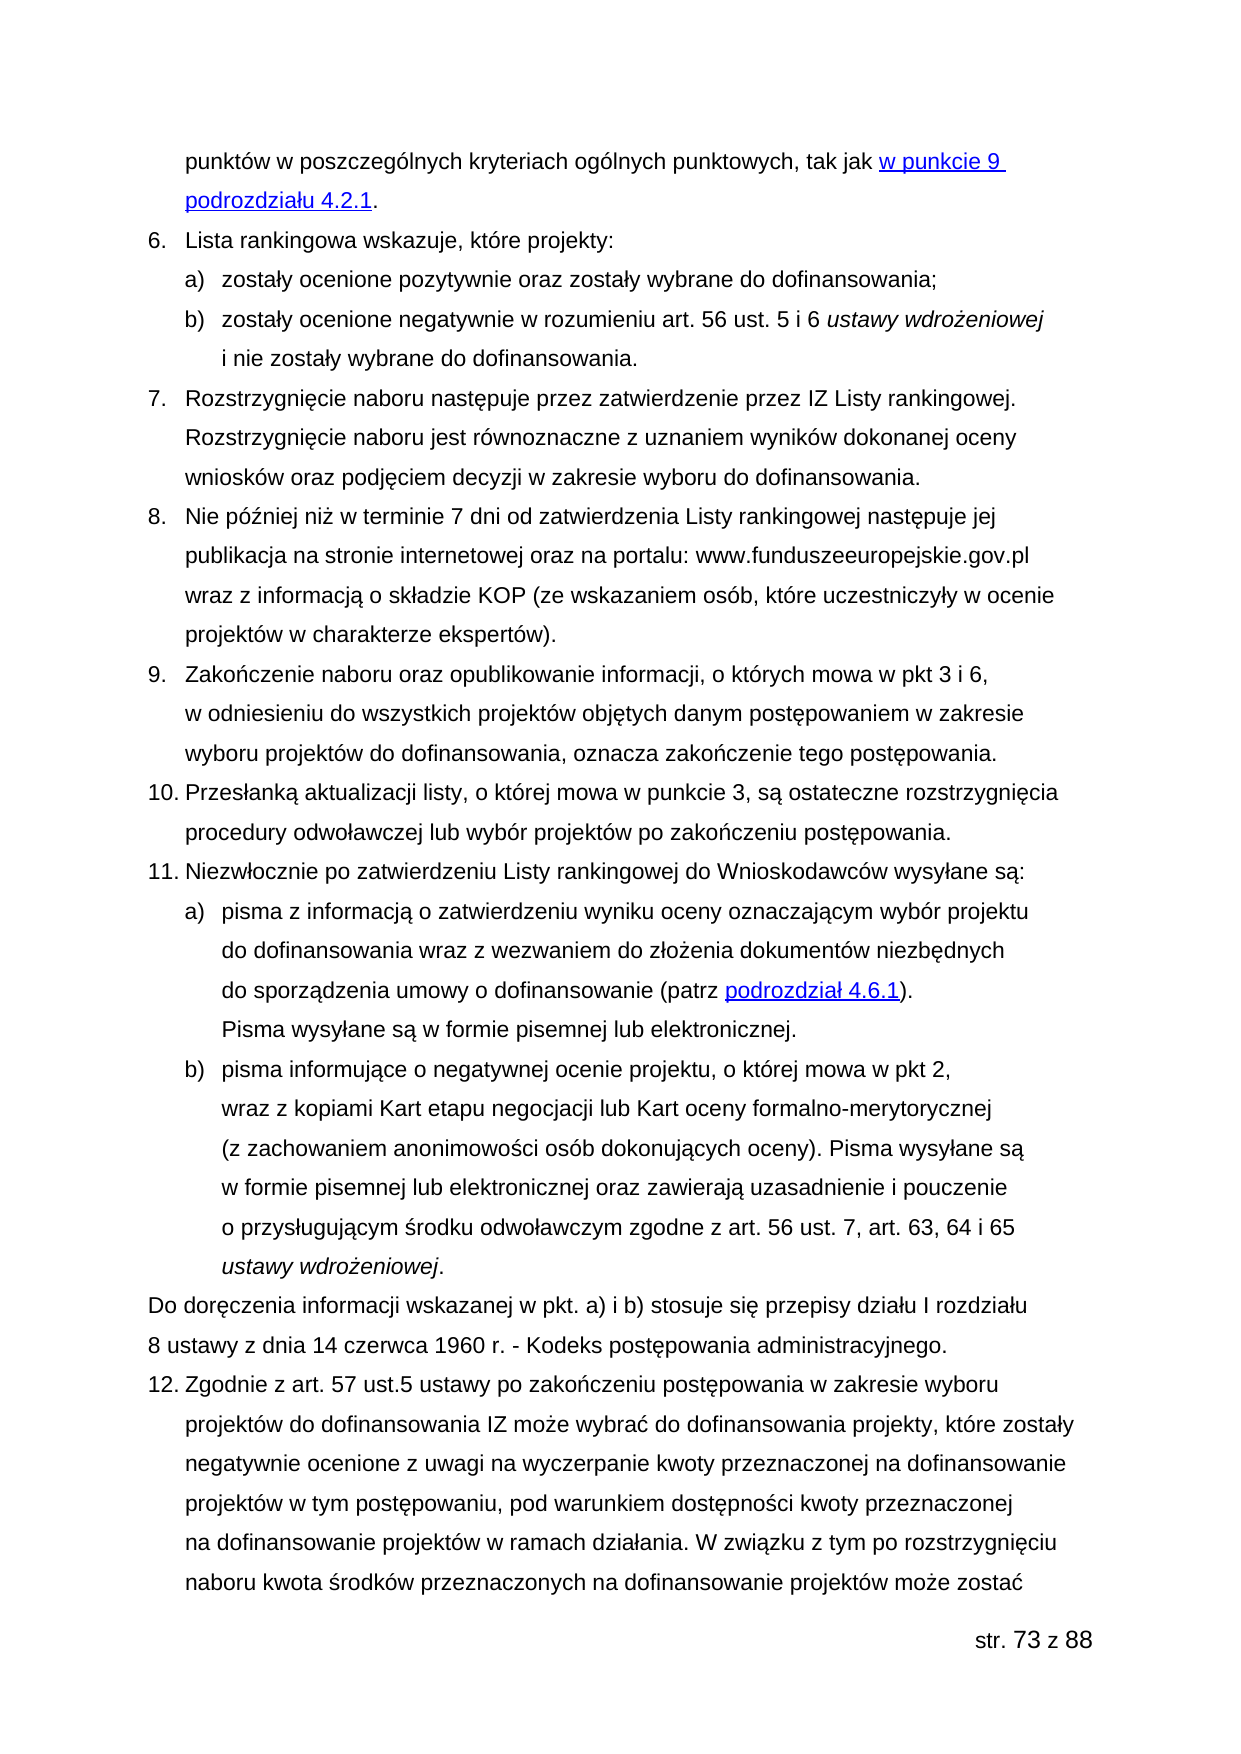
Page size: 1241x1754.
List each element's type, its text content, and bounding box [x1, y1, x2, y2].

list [148, 1371, 1093, 1595]
list Do doręczenia informacji wskazanej w pkt. a) i b) stosuje się przepisy działu I rozdziału 8 ustawy z dnia 14 czerwca 1960 r. - Kodeks postępowania administracyjnego. [148, 1292, 1093, 1358]
list Nie później niż w terminie 7 dni od zatwierdzenia Listy rankingowej następuje jej publikacja na stronie internetowej oraz na portalu: www.funduszeeuropejskie.gov.pl wraz z informacją o składzie KOP (ze wskazaniem osób, które uczestniczyły w ocenie projektów w charakterze ekspertów). [148, 503, 1093, 648]
list pisma z informacją o zatwierdzeniu wyniku oceny oznaczającym wybór projektu do dofinansowania wraz z wezwaniem do złożenia dokumentów niezbędnych do sporządzenia umowy o dofinansowanie (patrz podrozdział 4.6.1). Pisma wysyłane są w formie pisemnej lub elektronicznej. [184, 898, 1093, 1042]
list Zakończenie naboru oraz opublikowanie informacji, o których mowa w pkt 3 i 6, w odniesieniu do wszystkich projektów objętych danym postępowaniem w zakresie wyboru projektów do dofinansowania, oznacza zakończenie tego postępowania. [148, 661, 1093, 766]
list Rozstrzygnięcie naboru następuje przez zatwierdzenie przez IZ Listy rankingowej. Rozstrzygnięcie naboru jest równoznaczne z uznaniem wyników dokonanej oceny wniosków oraz podjęciem decyzji w zakresie wyboru do dofinansowania. [148, 384, 1093, 490]
list Lista rankingowa wskazuje, które projekty: [148, 227, 1093, 253]
list Niezwłocznie po zatwierdzeniu Listy rankingowej do Wnioskodawców wysyłane są: [148, 858, 1093, 884]
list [148, 148, 1093, 213]
list zostały ocenione pozytywnie oraz zostały wybrane do dofinansowania; [184, 266, 1093, 292]
list Przesłanką aktualizacji listy, o której mowa w punkcie 3, są ostateczne rozstrzygnięcia procedury odwoławczej lub wybór projektów po zakończeniu postępowania. [148, 779, 1093, 845]
list zostały ocenione negatywnie w rozumieniu art. 56 ust. 5 i 6 ustawy wdrożeniowej i nie zostały wybrane do dofinansowania. [184, 306, 1093, 371]
list pisma informujące o negatywnej ocenie projektu, o której mowa w pkt 2, wraz z kopiami Kart etapu negocjacji lub Kart oceny formalno-merytorycznej (z zachowaniem anonimowości osób dokonujących oceny). Pisma wysyłane są w formie pisemnej lub elektronicznej oraz zawierają uzasadnienie i pouczenie o przysługującym środku odwoławczym zgodne z art. 56 ust. 7, art. 63, 64 i 65 ustawy wdrożeniowej. [184, 1056, 1093, 1279]
